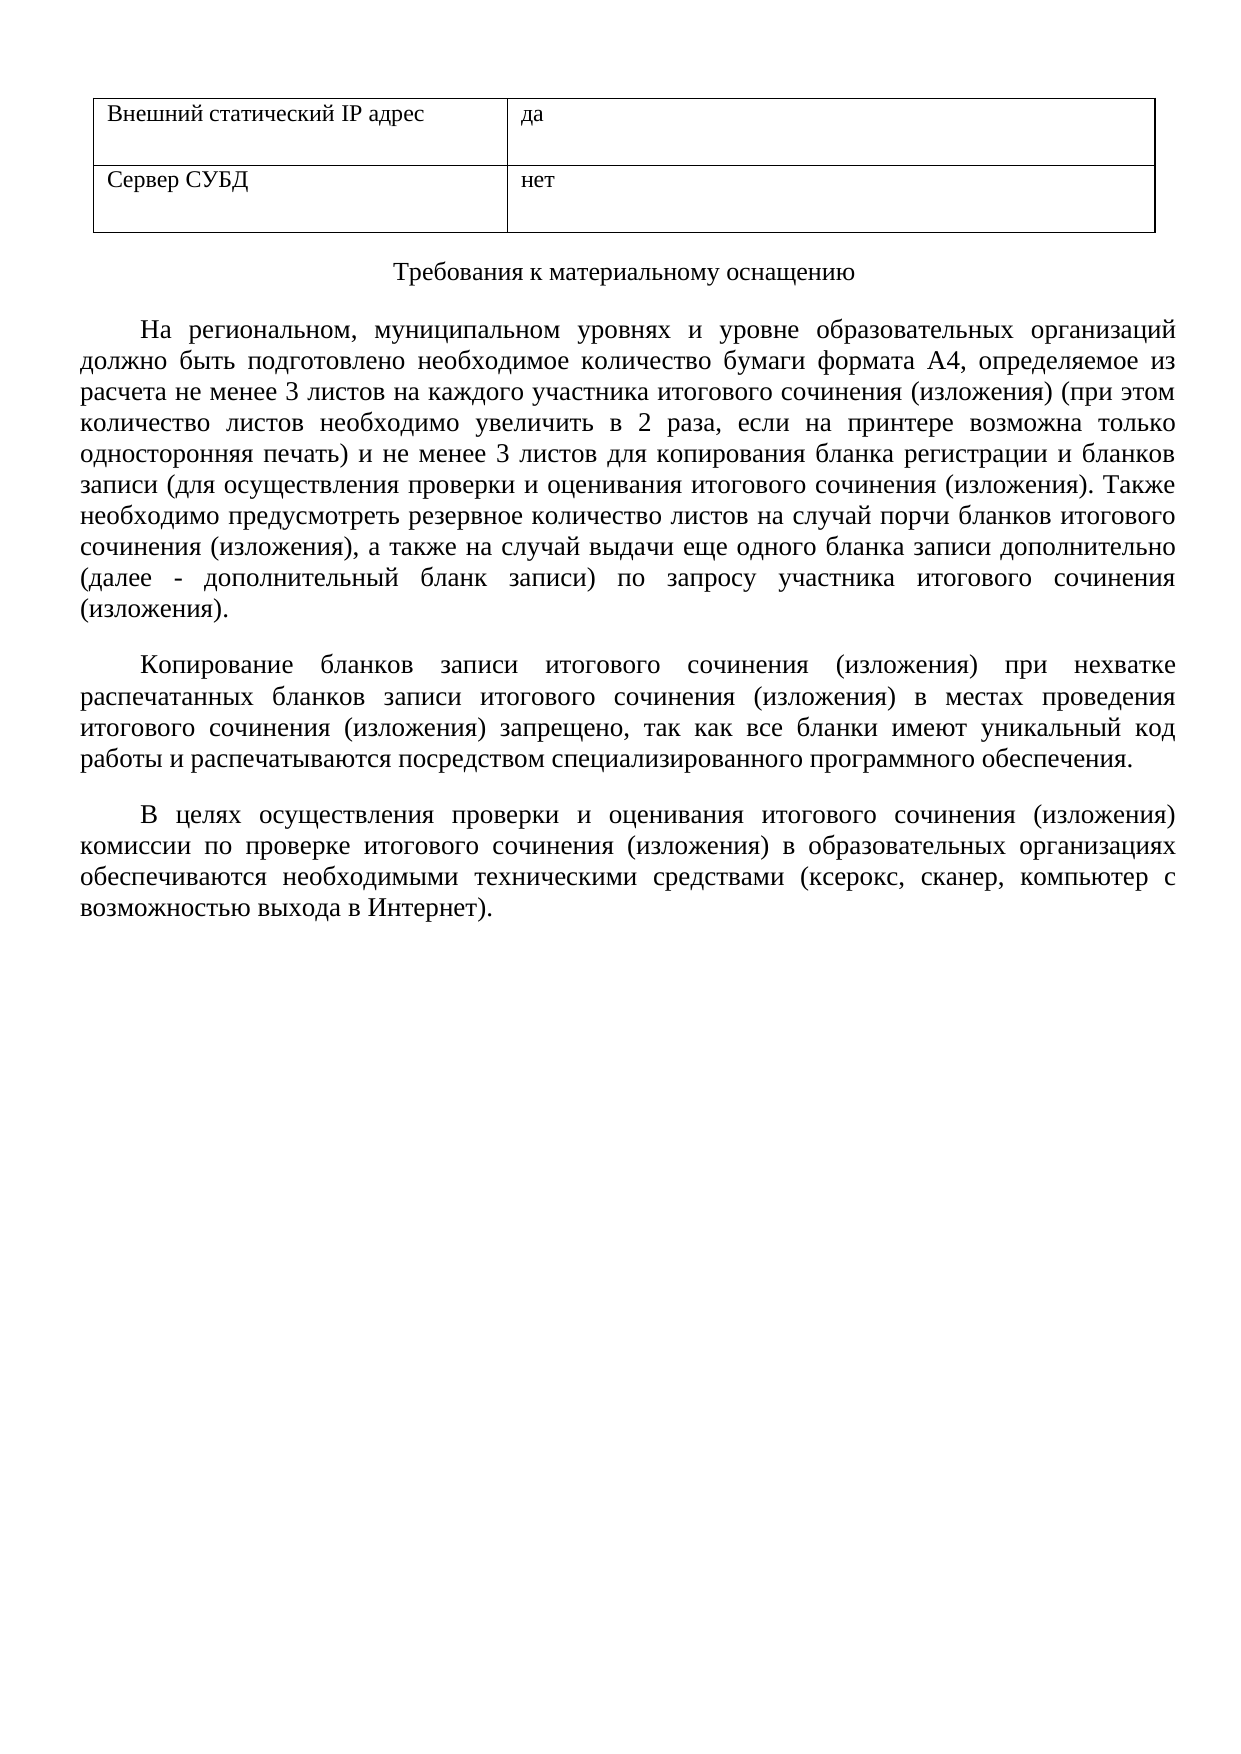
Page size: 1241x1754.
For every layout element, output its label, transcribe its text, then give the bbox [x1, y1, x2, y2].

text Требования к материальному оснащению [65, 259, 1183, 285]
text В целях осуществления проверки и оценивания итогового сочинения (изложения) комиссии по проверке итогового сочинения (изложения) в образовательных организациях обеспечиваются необходимыми техническими средствами (ксерокс, сканер, компьютер с возможностью выхода в Интернет). [80, 799, 1177, 923]
table_header да [508, 99, 1154, 164]
table_header Внешний статический IP адрес [94, 99, 507, 164]
text Копирование бланков записи итогового сочинения (изложения) при нехватке распечатанных бланков записи итогового сочинения (изложения) в местах проведения итогового сочинения (изложения) запрещено, так как все бланки имеют уникальный код работы и распечатываются посредством специализированного программного обеспечения. [80, 649, 1177, 773]
table_cell нет [508, 166, 1154, 232]
text На региональном, муниципальном уровнях и уровне образовательных организаций должно быть подготовлено необходимое количество бумаги формата А4, определяемое из расчета не менее 3 листов на каждого участника итогового сочинения (изложения) (при этом количество листов необходимо увеличить в 2 раза, если на принтере возможна только односторонняя печать) и не менее 3 листов для копирования бланка регистрации и бланков записи (для осуществления проверки и оценивания итогового сочинения (изложения). Также необходимо предусмотреть резервное количество листов на случай порчи бланков итогового сочинения (изложения), а также на случай выдачи еще одного бланка записи дополнительно (далее - дополнительный бланк записи) по запросу участника итогового сочинения (изложения). [80, 313, 1177, 624]
table_cell Сервер СУБД [94, 166, 507, 232]
